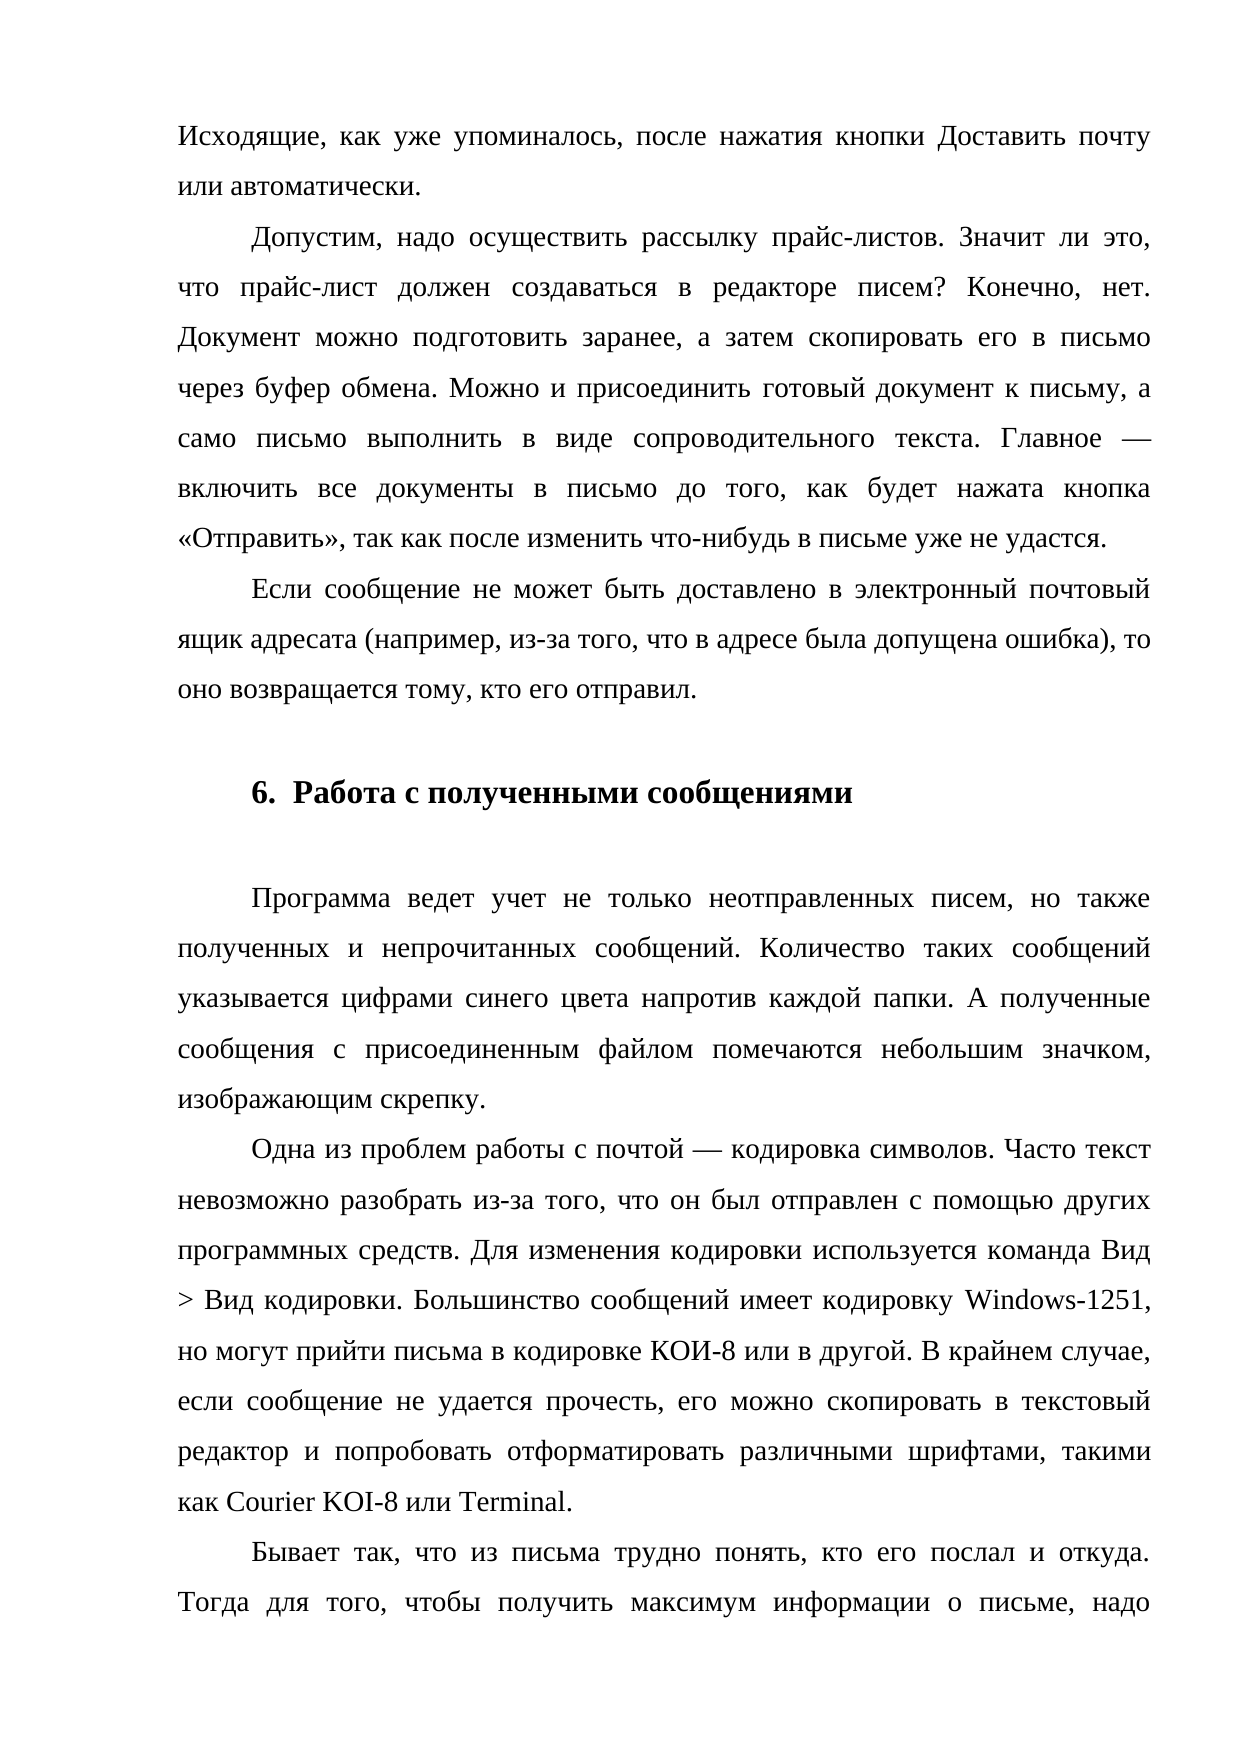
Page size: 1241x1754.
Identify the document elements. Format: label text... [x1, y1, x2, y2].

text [177, 118, 1152, 202]
text Программа ведет учет не только неотправленных писем, но также полученных и непрочитанных сообщений. Количество таких сообщений указывается цифрами синего цвета напротив каждой папки. А полученные сообщения с присоединенным файлом помечаются небольшим значком, изображающим скрепку. [177, 880, 1152, 1115]
text 6. Работа с полученными сообщениями [177, 772, 1152, 811]
text Допустим, надо осуществить рассылку прайс-листов. Значит ли это, что прайс-лист должен создаваться в редакторе писем? Конечно, нет. Документ можно подготовить заранее, а затем скопировать его в письмо через буфер обмена. Можно и присоединить готовый документ к письму, а само письмо выполнить в виде сопроводительного текста. Главное — включить все документы в письмо до того, как будет нажата кнопка «Отправить», так как после изменить что-нибудь в письме уже не удастся. [177, 219, 1152, 554]
text Если сообщение не может быть доставлено в электронный почтовый ящик адресата (например, из-за того, что в адресе была допущена ошибка), то оно возвращается тому, кто его отправил. [177, 571, 1152, 705]
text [177, 1534, 1152, 1618]
text Одна из проблем работы с почтой — кодировка символов. Часто текст невозможно разобрать из-за того, что он был отправлен с помощью других программных средств. Для изменения кодировки используется команда Вид > Вид кодировки. Большинство сообщений имеет кодировку Windows-1251, но могут прийти письма в кодировке КОИ-8 или в другой. В крайнем случае, если сообщение не удается прочесть, его можно скопировать в текстовый редактор и попробовать отформатировать различными шрифтами, такими как Courier KOI-8 или Terminal. [177, 1132, 1152, 1517]
